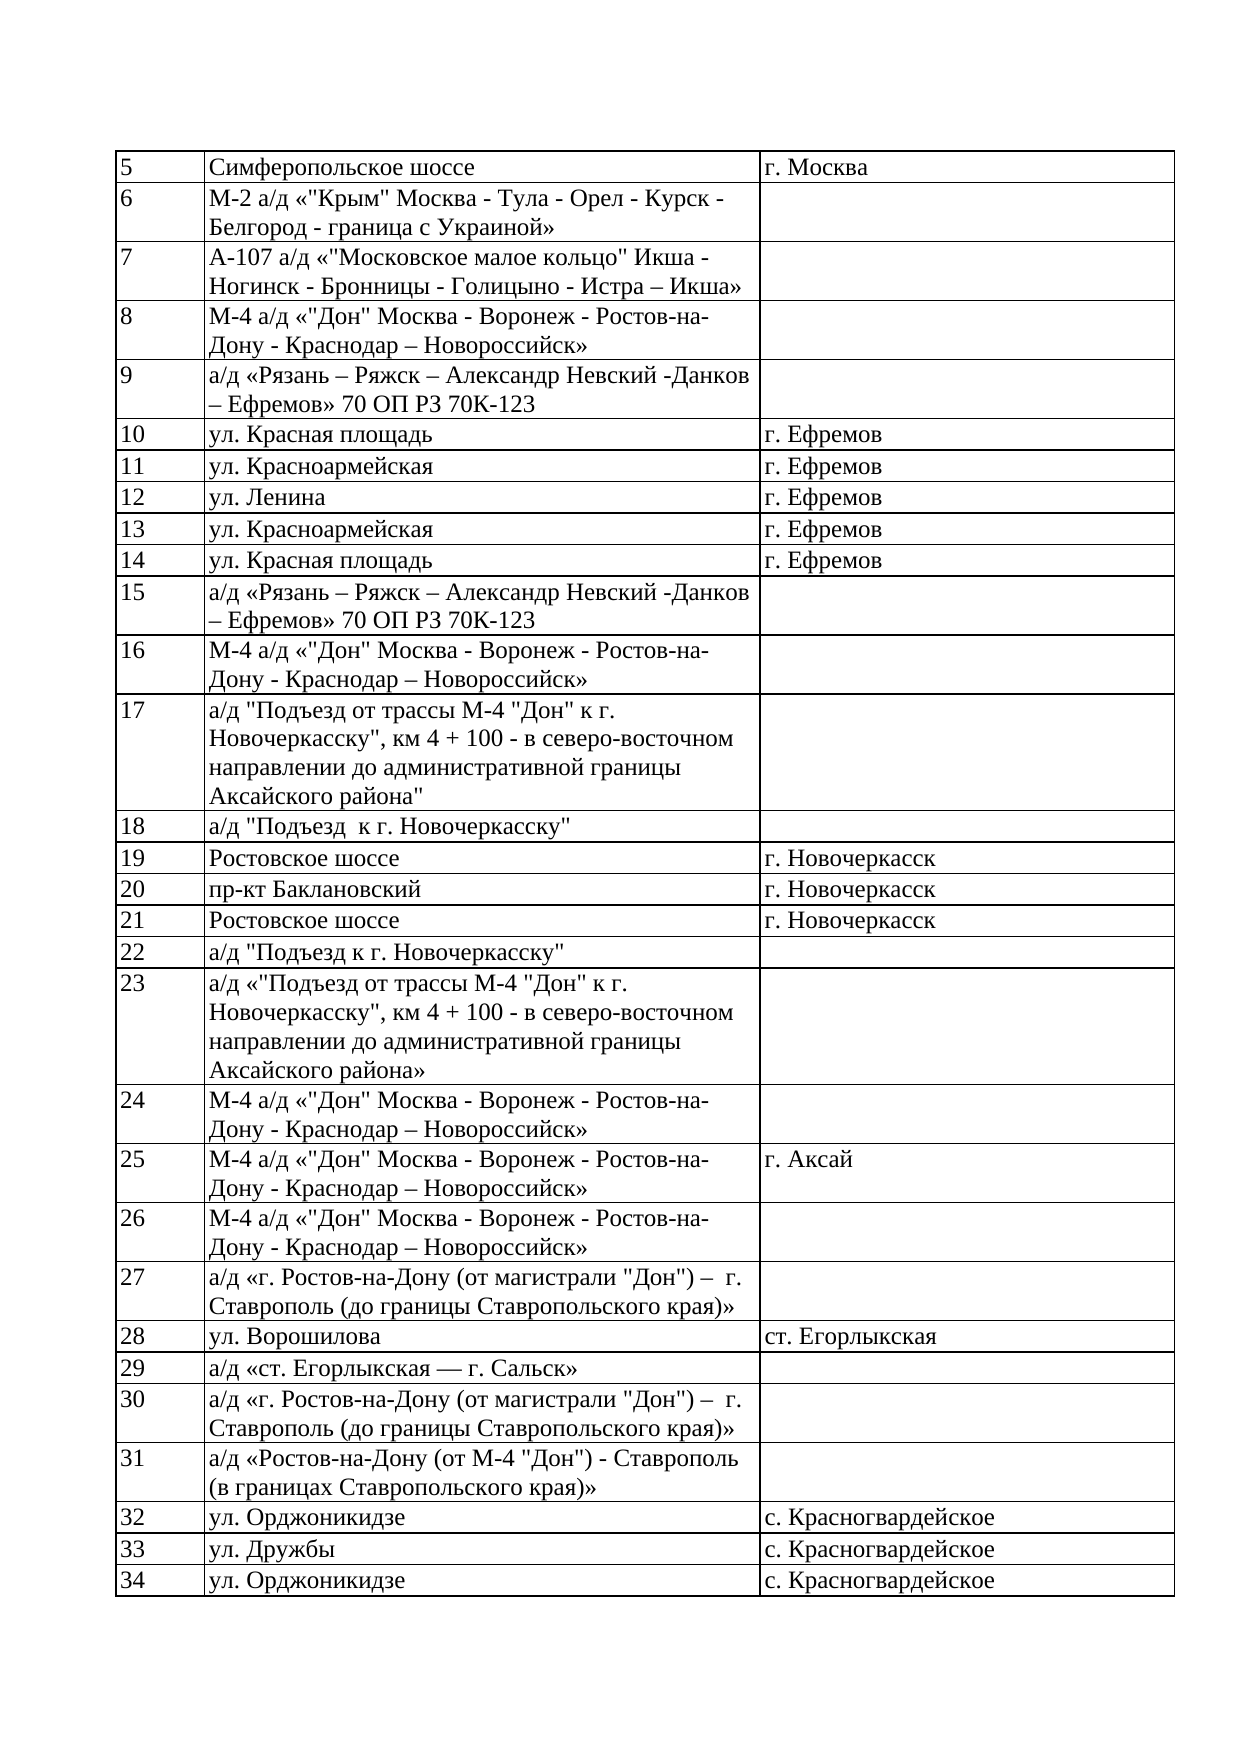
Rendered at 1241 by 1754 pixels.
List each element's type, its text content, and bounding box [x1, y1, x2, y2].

table_cell М-4 а/д «"Дон" Москва - Воронеж - Ростов-на-Дону - Краснодар – Новороссийск» [205, 1203, 759, 1261]
table_cell г. Ефремов [761, 419, 1174, 449]
table_cell М-4 а/д «"Дон" Москва - Воронеж - Ростов-на-Дону - Краснодар – Новороссийск» [205, 1085, 759, 1143]
table_cell 9 [117, 360, 204, 418]
table_cell с. Красногвардейское [761, 1565, 1174, 1595]
table_cell пр-кт Баклановский [205, 874, 759, 904]
table_cell 11 [117, 451, 204, 481]
table_cell [761, 301, 1174, 359]
table_cell 29 [117, 1353, 204, 1383]
table_cell г. Новочеркасск [761, 906, 1174, 936]
table_cell [761, 969, 1174, 1083]
table_cell с. Красногвардейское [761, 1502, 1174, 1532]
table_cell 33 [117, 1534, 204, 1564]
table_cell 34 [117, 1565, 204, 1595]
table_cell а/д «г. Ростов-на-Дону (от магистрали "Дон") – г. Ставрополь (до границы Ставропольского края)» [205, 1384, 759, 1442]
table_cell 27 [117, 1262, 204, 1320]
table_cell [761, 1384, 1174, 1442]
table_cell М-4 а/д «"Дон" Москва - Воронеж - Ростов-на-Дону - Краснодар – Новороссийск» [205, 636, 759, 693]
table_cell 24 [117, 1085, 204, 1143]
table_cell ул. Орджоникидзе [205, 1565, 759, 1595]
table_cell 15 [117, 577, 204, 634]
table_cell 30 [117, 1384, 204, 1442]
table_cell г. Ефремов [761, 451, 1174, 481]
table_cell [761, 1203, 1174, 1261]
table_cell 10 [117, 419, 204, 449]
table_cell ул. Красная площадь [205, 545, 759, 575]
table_cell 5 [117, 152, 204, 181]
table_cell [761, 1085, 1174, 1143]
table_cell 12 [117, 482, 204, 512]
table_cell 8 [117, 301, 204, 359]
table_cell [761, 1443, 1174, 1501]
table_cell [761, 636, 1174, 693]
table_cell г. Ефремов [761, 545, 1174, 575]
table_cell а/д "Подъезд к г. Новочеркасску" [205, 811, 759, 841]
table_cell ул. Ворошилова [205, 1321, 759, 1351]
table_cell ул. Дружбы [205, 1534, 759, 1564]
table_cell Ростовское шоссе [205, 906, 759, 936]
table_cell [761, 1262, 1174, 1320]
table_cell ст. Егорлыкская [761, 1321, 1174, 1351]
table_cell 19 [117, 843, 204, 873]
table_cell ул. Ленина [205, 482, 759, 512]
table_cell 14 [117, 545, 204, 575]
table_cell 32 [117, 1502, 204, 1532]
table_cell г. Новочеркасск [761, 874, 1174, 904]
table_cell 17 [117, 695, 204, 810]
table_cell а/д «г. Ростов-на-Дону (от магистрали "Дон") – г. Ставрополь (до границы Ставропольского края)» [205, 1262, 759, 1320]
table_cell ул. Красноармейская [205, 514, 759, 543]
table_cell с. Красногвардейское [761, 1534, 1174, 1564]
table_cell 18 [117, 811, 204, 841]
table_cell 16 [117, 636, 204, 693]
table_cell а/д «Рязань – Ряжск – Александр Невский -Данков – Ефремов» 70 ОП РЗ 70К-123 [205, 360, 759, 418]
table_cell а/д "Подъезд от трассы М-4 "Дон" к г. Новочеркасску", км 4 + 100 - в северо-восточном направлении до административной границы Аксайского района" [205, 695, 759, 810]
table_cell 7 [117, 242, 204, 299]
table_cell [761, 1353, 1174, 1383]
table_cell [761, 937, 1174, 967]
table_cell г. Москва [761, 152, 1174, 181]
table_cell а/д «Рязань – Ряжск – Александр Невский -Данков – Ефремов» 70 ОП РЗ 70К-123 [205, 577, 759, 634]
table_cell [205, 1443, 759, 1501]
table_cell 25 [117, 1144, 204, 1202]
table_cell 28 [117, 1321, 204, 1351]
table_cell 22 [117, 937, 204, 967]
table_cell г. Ефремов [761, 482, 1174, 512]
table_cell ул. Красная площадь [205, 419, 759, 449]
table_cell Симферопольское шоссе [205, 152, 759, 181]
table_cell 13 [117, 514, 204, 543]
table_cell 21 [117, 906, 204, 936]
table_cell г. Ефремов [761, 514, 1174, 543]
table_cell а/д "Подъезд к г. Новочеркасску" [205, 937, 759, 967]
table_cell А-107 а/д «"Московское малое кольцо" Икша - Ногинск - Бронницы - Голицыно - Истра – Икша» [205, 242, 759, 299]
table_cell 20 [117, 874, 204, 904]
table_cell [761, 360, 1174, 418]
table_cell 23 [117, 969, 204, 1083]
table_cell [761, 183, 1174, 241]
table_cell М-4 а/д «"Дон" Москва - Воронеж - Ростов-на-Дону - Краснодар – Новороссийск» [205, 301, 759, 359]
table_cell г. Аксай [761, 1144, 1174, 1202]
table_cell ул. Орджоникидзе [205, 1502, 759, 1532]
table_cell М-2 а/д «"Крым" Москва - Тула - Орел - Курск - Белгород - граница с Украиной» [205, 183, 759, 241]
table_cell М-4 а/д «"Дон" Москва - Воронеж - Ростов-на-Дону - Краснодар – Новороссийск» [205, 1144, 759, 1202]
table_cell [761, 811, 1174, 841]
table_cell г. Новочеркасск [761, 843, 1174, 873]
table_cell а/д «"Подъезд от трассы М-4 "Дон" к г. Новочеркасску", км 4 + 100 - в северо-восточном направлении до административной границы Аксайского района» [205, 969, 759, 1083]
table_cell Ростовское шоссе [205, 843, 759, 873]
table_cell [761, 695, 1174, 810]
table_cell 26 [117, 1203, 204, 1261]
table_cell 31 [117, 1443, 204, 1501]
table_cell а/д «ст. Егорлыкская — г. Сальск» [205, 1353, 759, 1383]
table_cell [761, 242, 1174, 299]
table_cell [761, 577, 1174, 634]
table_cell ул. Красноармейская [205, 451, 759, 481]
table_cell 6 [117, 183, 204, 241]
